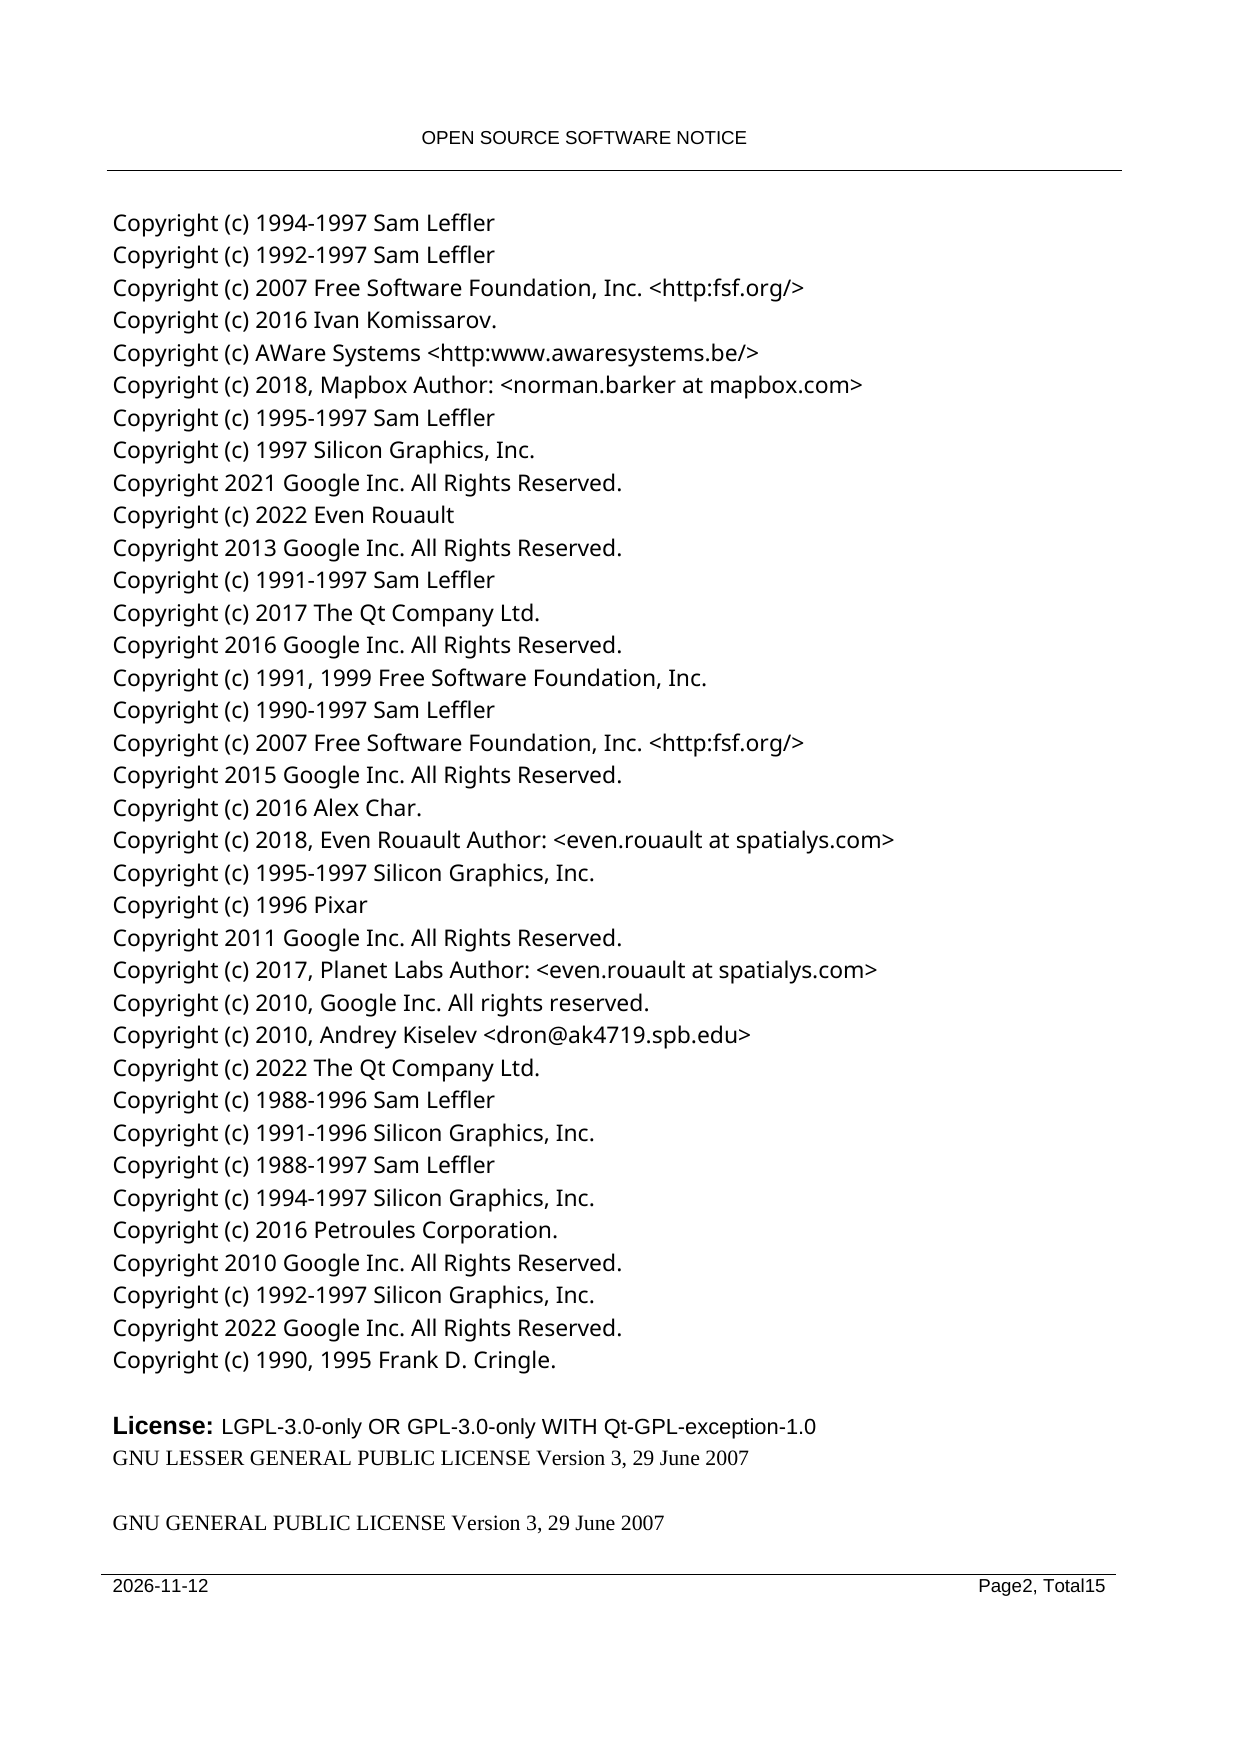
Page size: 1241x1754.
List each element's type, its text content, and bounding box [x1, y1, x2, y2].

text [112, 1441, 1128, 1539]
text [112, 206, 1128, 1409]
text License: LGPL-3.0-only OR GPL-3.0-only WITH Qt-GPL-exception-1.0 [112, 1409, 1128, 1441]
